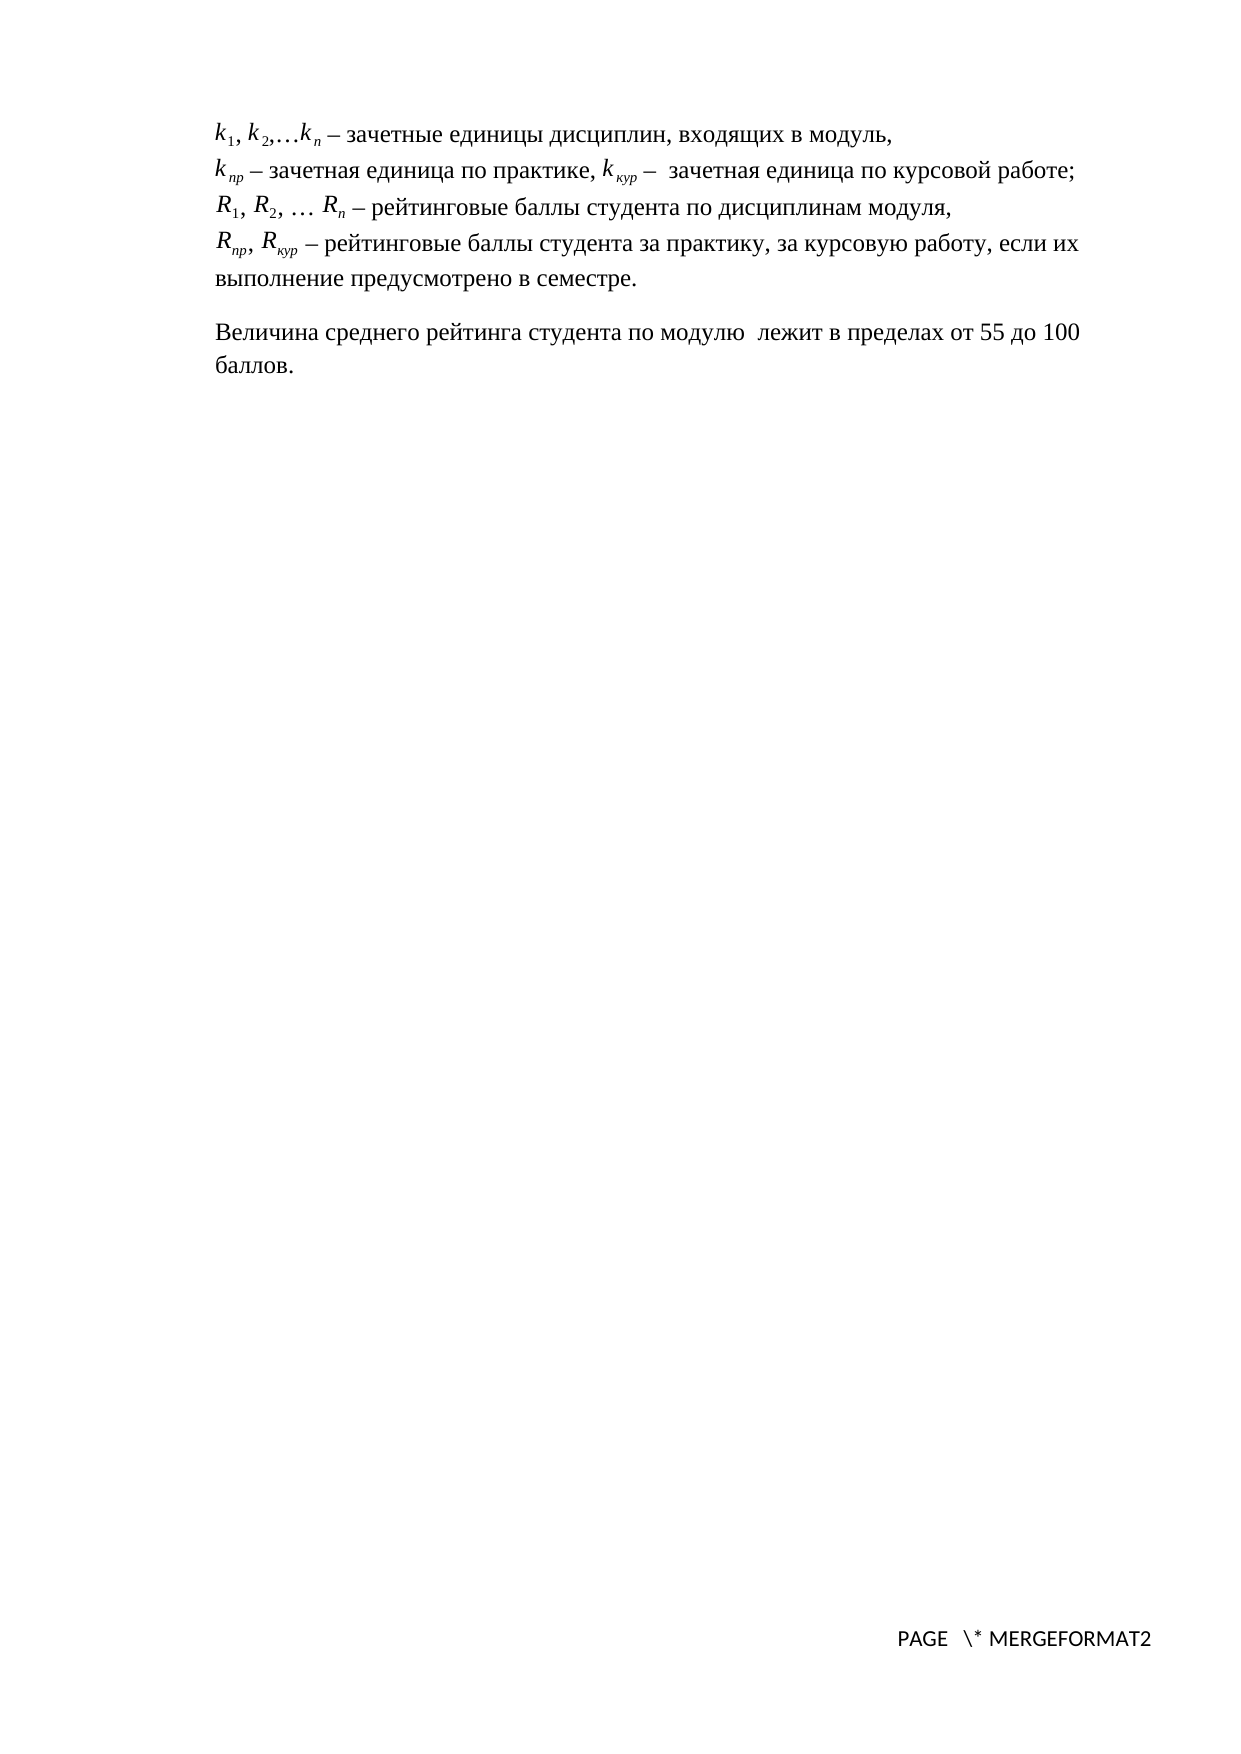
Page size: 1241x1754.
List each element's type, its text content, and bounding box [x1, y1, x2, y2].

text Величина среднего рейтинга студента по модулю лежит в пределах от 55 до 100 баллов. [215, 317, 1152, 379]
text , , … – рейтинговые баллы студента по дисциплинам модуля, [215, 191, 1152, 223]
text – зачетная единица по практике, – зачетная единица по курсовой работе; [215, 154, 1152, 186]
text , ,… – зачетные единицы дисциплин, входящих в модуль, [215, 118, 1152, 150]
text , – рейтинговые баллы студента за практику, за курсовую работу, если их выполнение предусмотрено в семестре. [215, 227, 1152, 292]
